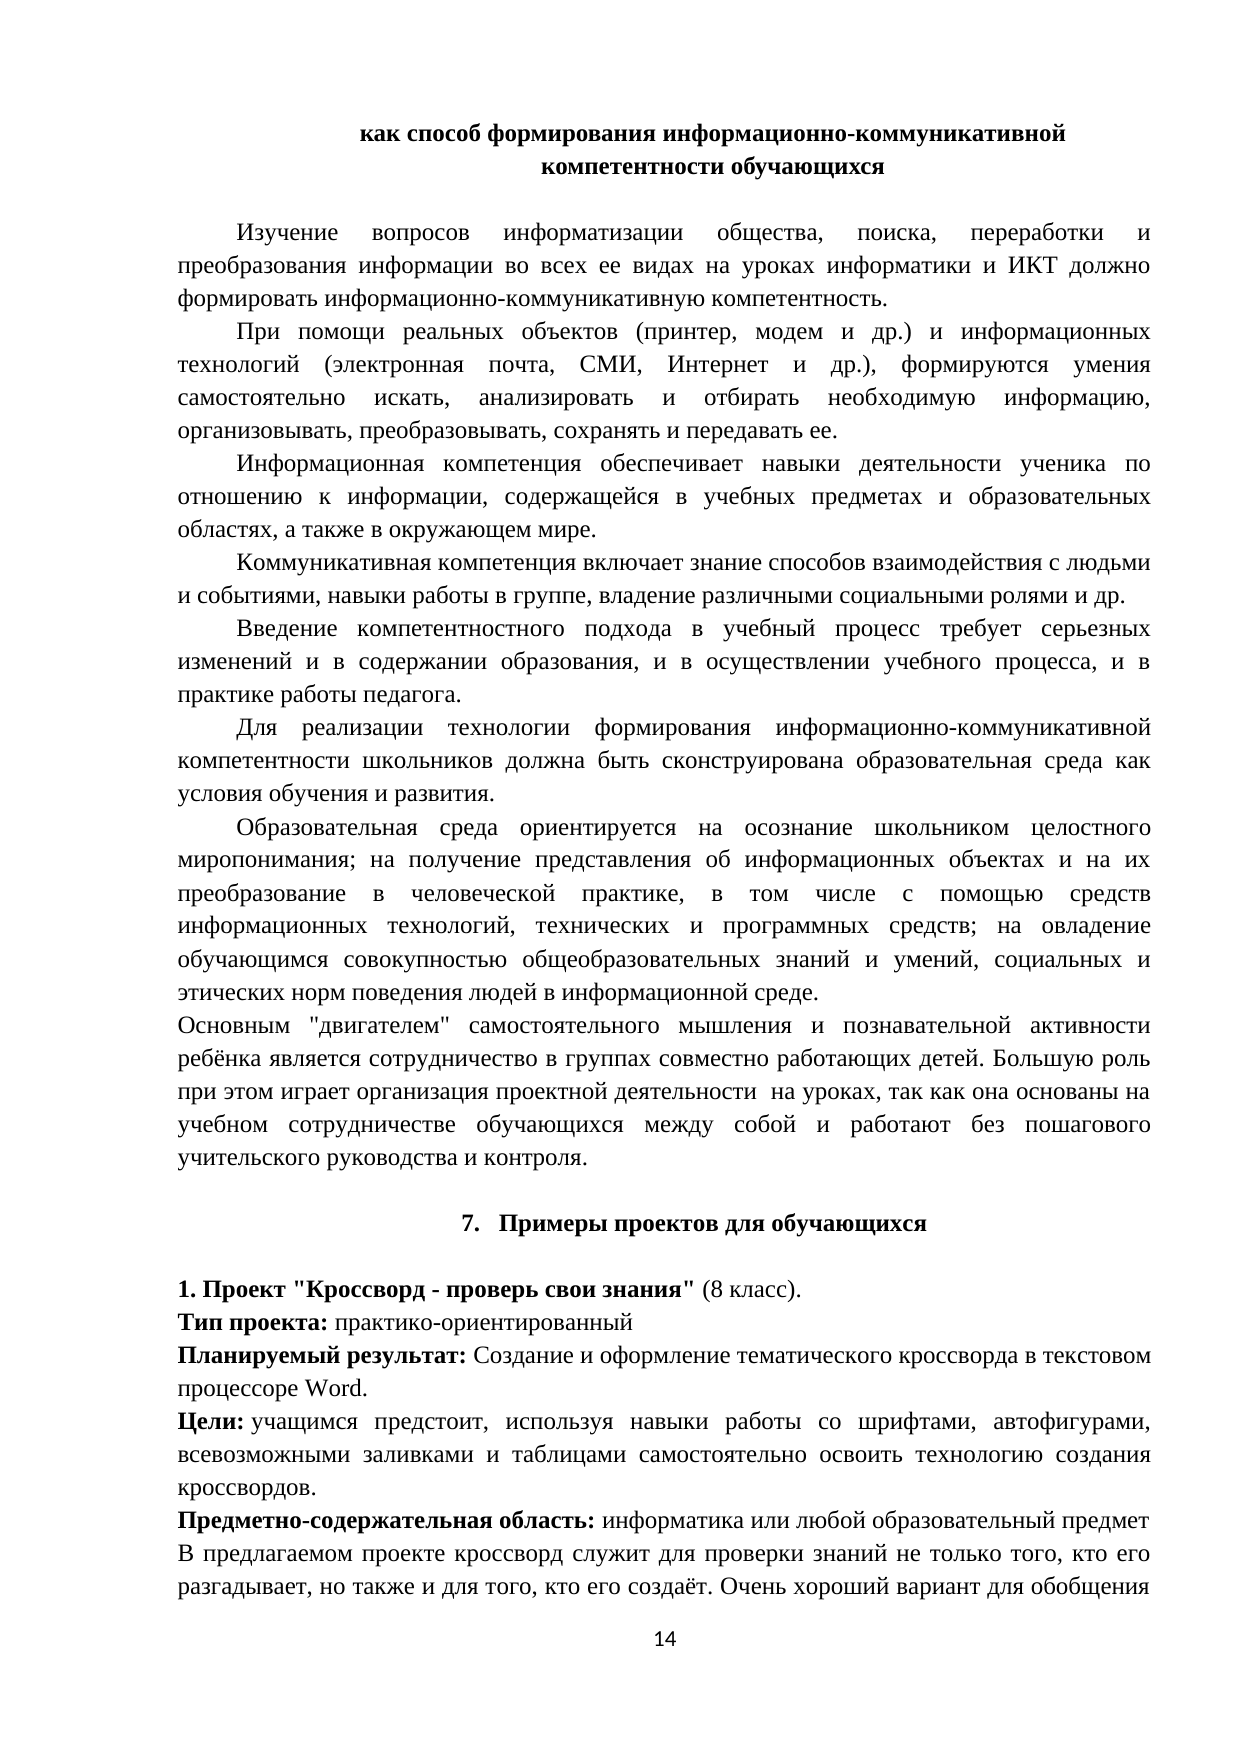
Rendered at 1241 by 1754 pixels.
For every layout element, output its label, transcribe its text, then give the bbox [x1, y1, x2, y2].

text Для реализации технологии формирования информационно-коммуникативной компетентности школьников должна быть сконструирована образовательная среда как условия обучения и развития. [177, 712, 1152, 807]
list как способ формирования информационно-коммуникативной компетентности обучающихся [274, 118, 1152, 180]
text Введение компетентностного подхода в учебный процесс требует серьезных изменений и в содержании образования, и в осуществлении учебного процесса, и в практике работы педагога. [177, 613, 1152, 708]
text Изучение вопросов информатизации общества, поиска, переработки и преобразования информации во всех ее видах на уроках информатики и ИКТ должно формировать информационно-коммуникативную компетентность. [177, 217, 1152, 312]
text При помощи реальных объектов (принтер, модем и др.) и информационных технологий (электронная почта, СМИ, Интернет и др.), формируются умения самостоятельно искать, анализировать и отбирать необходимую информацию, организовывать, преобразовывать, сохранять и передавать ее. [177, 316, 1152, 444]
text Коммуникативная компетенция включает знание способов взаимодействия с людьми и событиями, навыки работы в группе, владение различными социальными ролями и др. [177, 547, 1152, 609]
list Примеры проектов для обучающихся [236, 1208, 1152, 1237]
text Планируемый результат: Создание и оформление тематического кроссворда в текстовом процессоре Word. [177, 1340, 1152, 1402]
text Предметно-содержательная область: информатика или любой образовательный предмет [177, 1505, 1152, 1534]
text Цели: учащимся предстоит, используя навыки работы со шрифтами, автофигурами, всевозможными заливками и таблицами самостоятельно освоить технологию создания кроссвордов. [177, 1406, 1152, 1501]
text Основным "двигателем" самостоятельного мышления и познавательной активности ребёнка является сотрудничество в группах совместно работающих детей. Большую роль при этом играет организация проектной деятельности на уроках, так как она основаны на учебном сотрудничестве обучающихся между собой и работают без пошагового учительского руководства и контроля. [177, 1010, 1152, 1171]
text Информационная компетенция обеспечивает навыки деятельности ученика по отношению к информации, содержащейся в учебных предметах и образовательных областях, а также в окружающем мире. [177, 448, 1152, 543]
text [177, 1538, 1152, 1600]
text Образовательная среда ориентируется на осознание школьником целостного миропонимания; на получение представления об информационных объектах и на их преобразование в человеческой практике, в том числе с помощью средств информационных технологий, технических и программных средств; на овладение обучающимся совокупностью общеобразовательных знаний и умений, социальных и этических норм поведения людей в информационной среде. [177, 812, 1152, 1005]
text Тип проекта: практико-ориентированный [177, 1307, 1152, 1336]
text 1. Проект "Кроссворд - проверь свои знания" (8 класс). [177, 1274, 1152, 1303]
